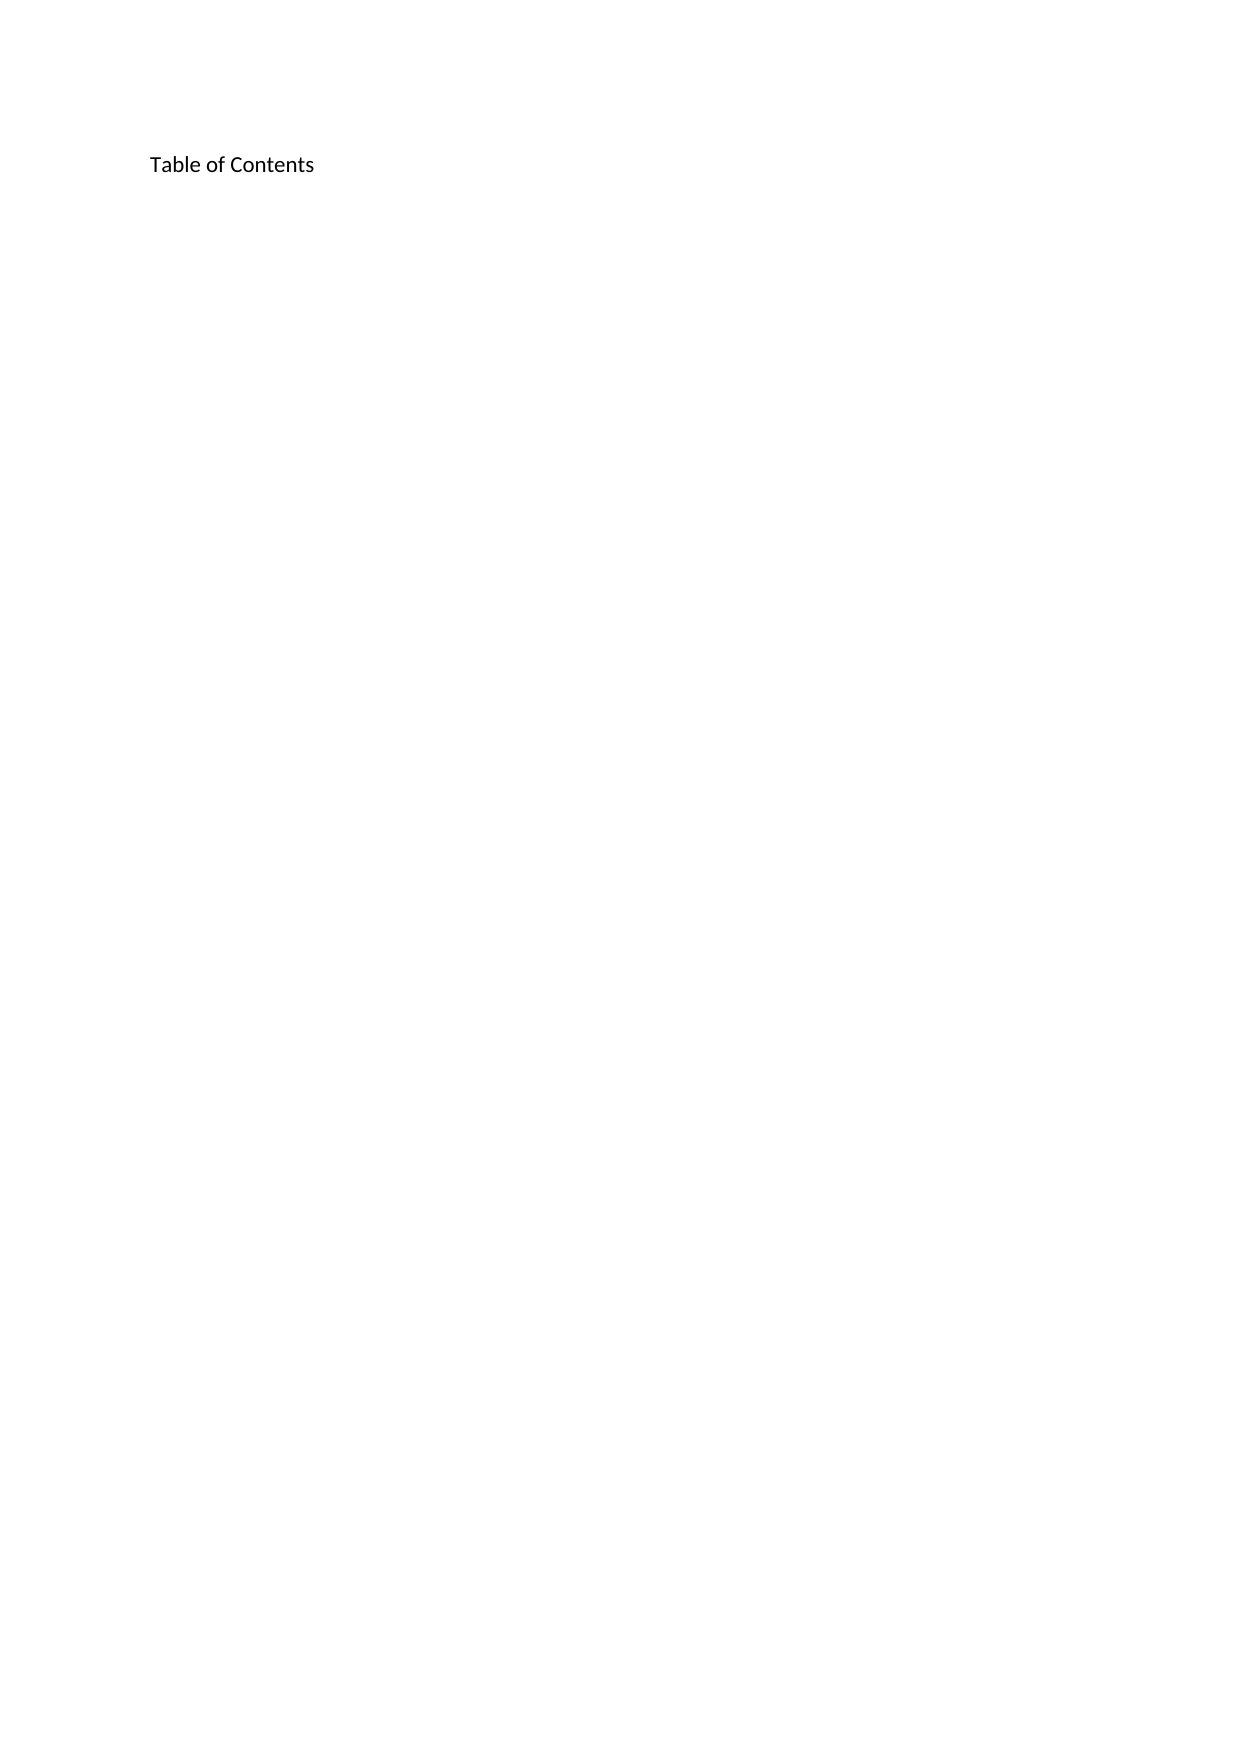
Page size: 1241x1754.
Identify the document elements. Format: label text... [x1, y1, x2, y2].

text Table of Contents [150, 150, 1090, 178]
